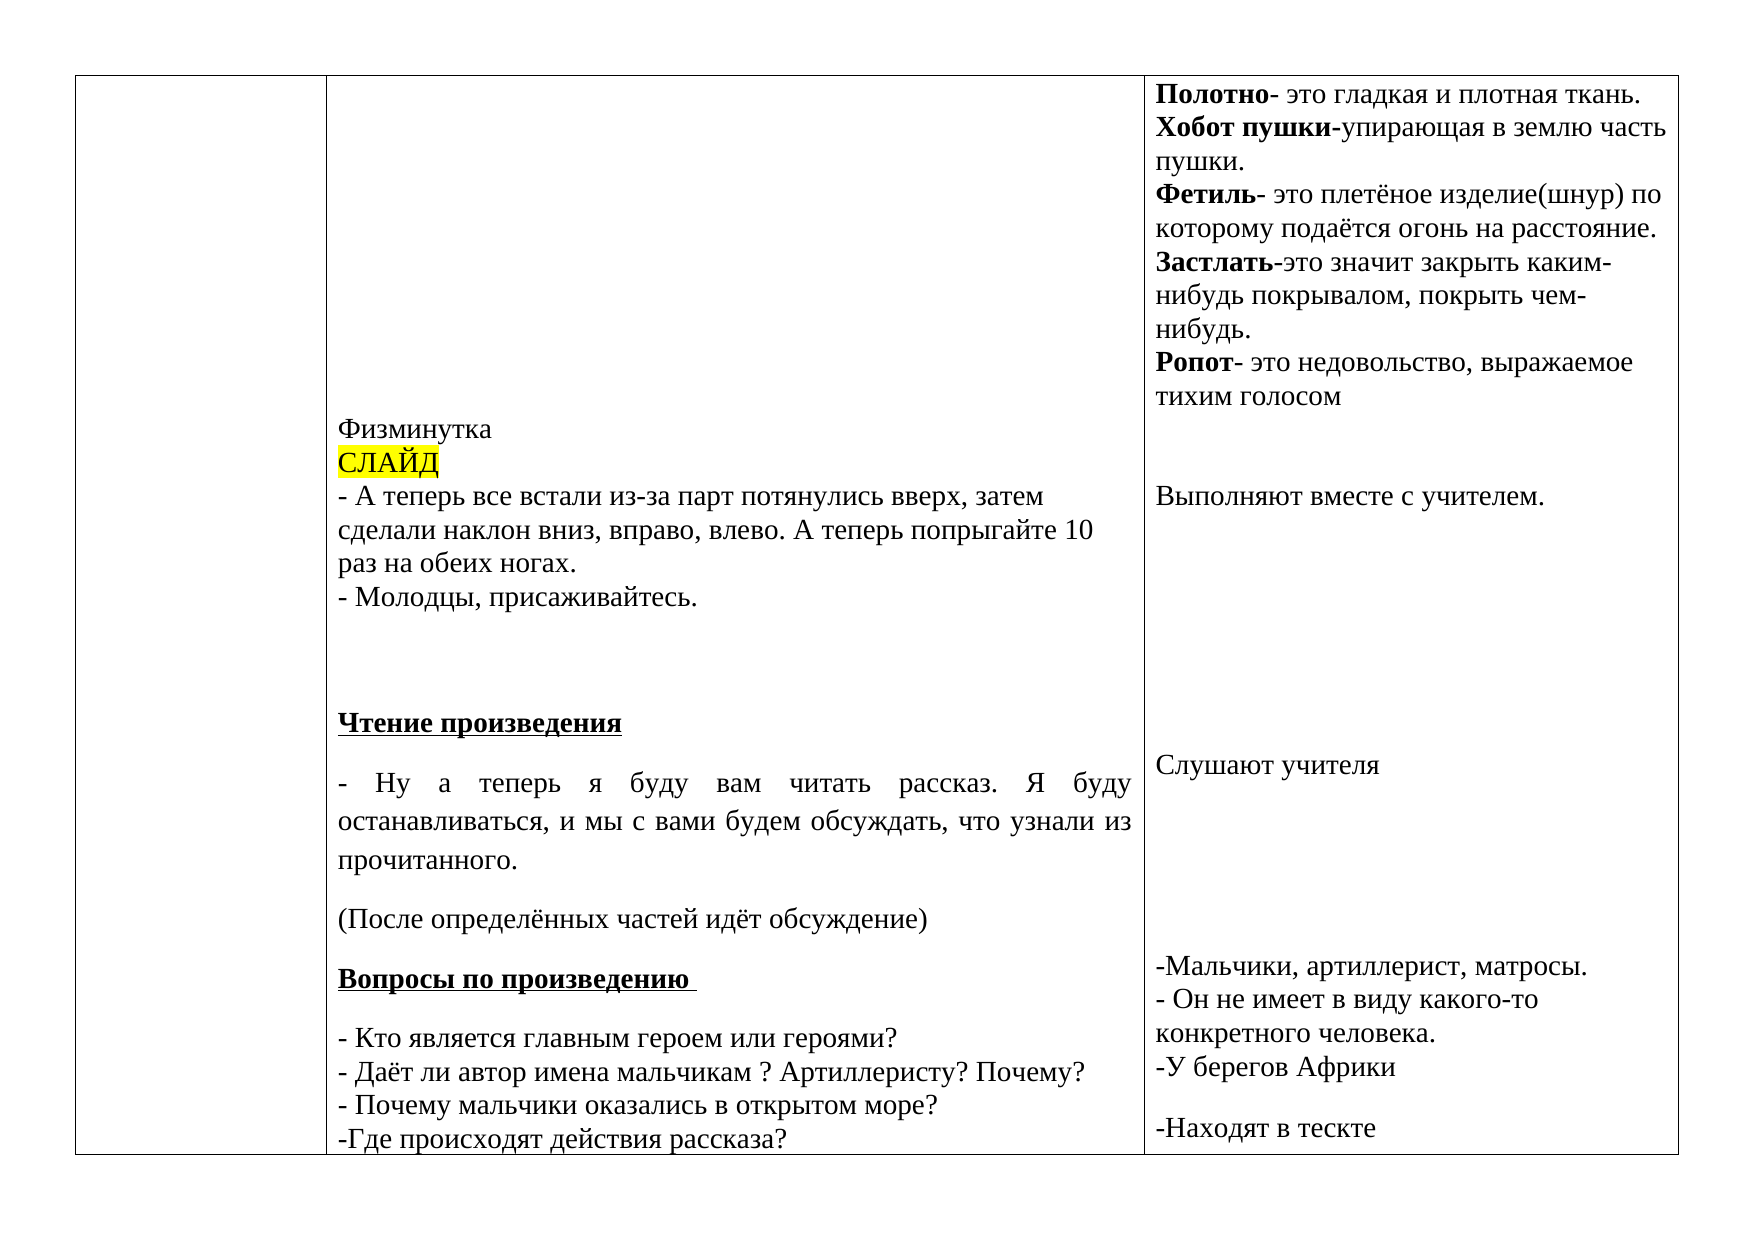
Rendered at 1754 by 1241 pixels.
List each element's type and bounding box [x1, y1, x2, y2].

table_cell [327, 76, 1144, 1154]
table_cell [76, 76, 326, 1154]
table_cell [1145, 76, 1678, 1154]
